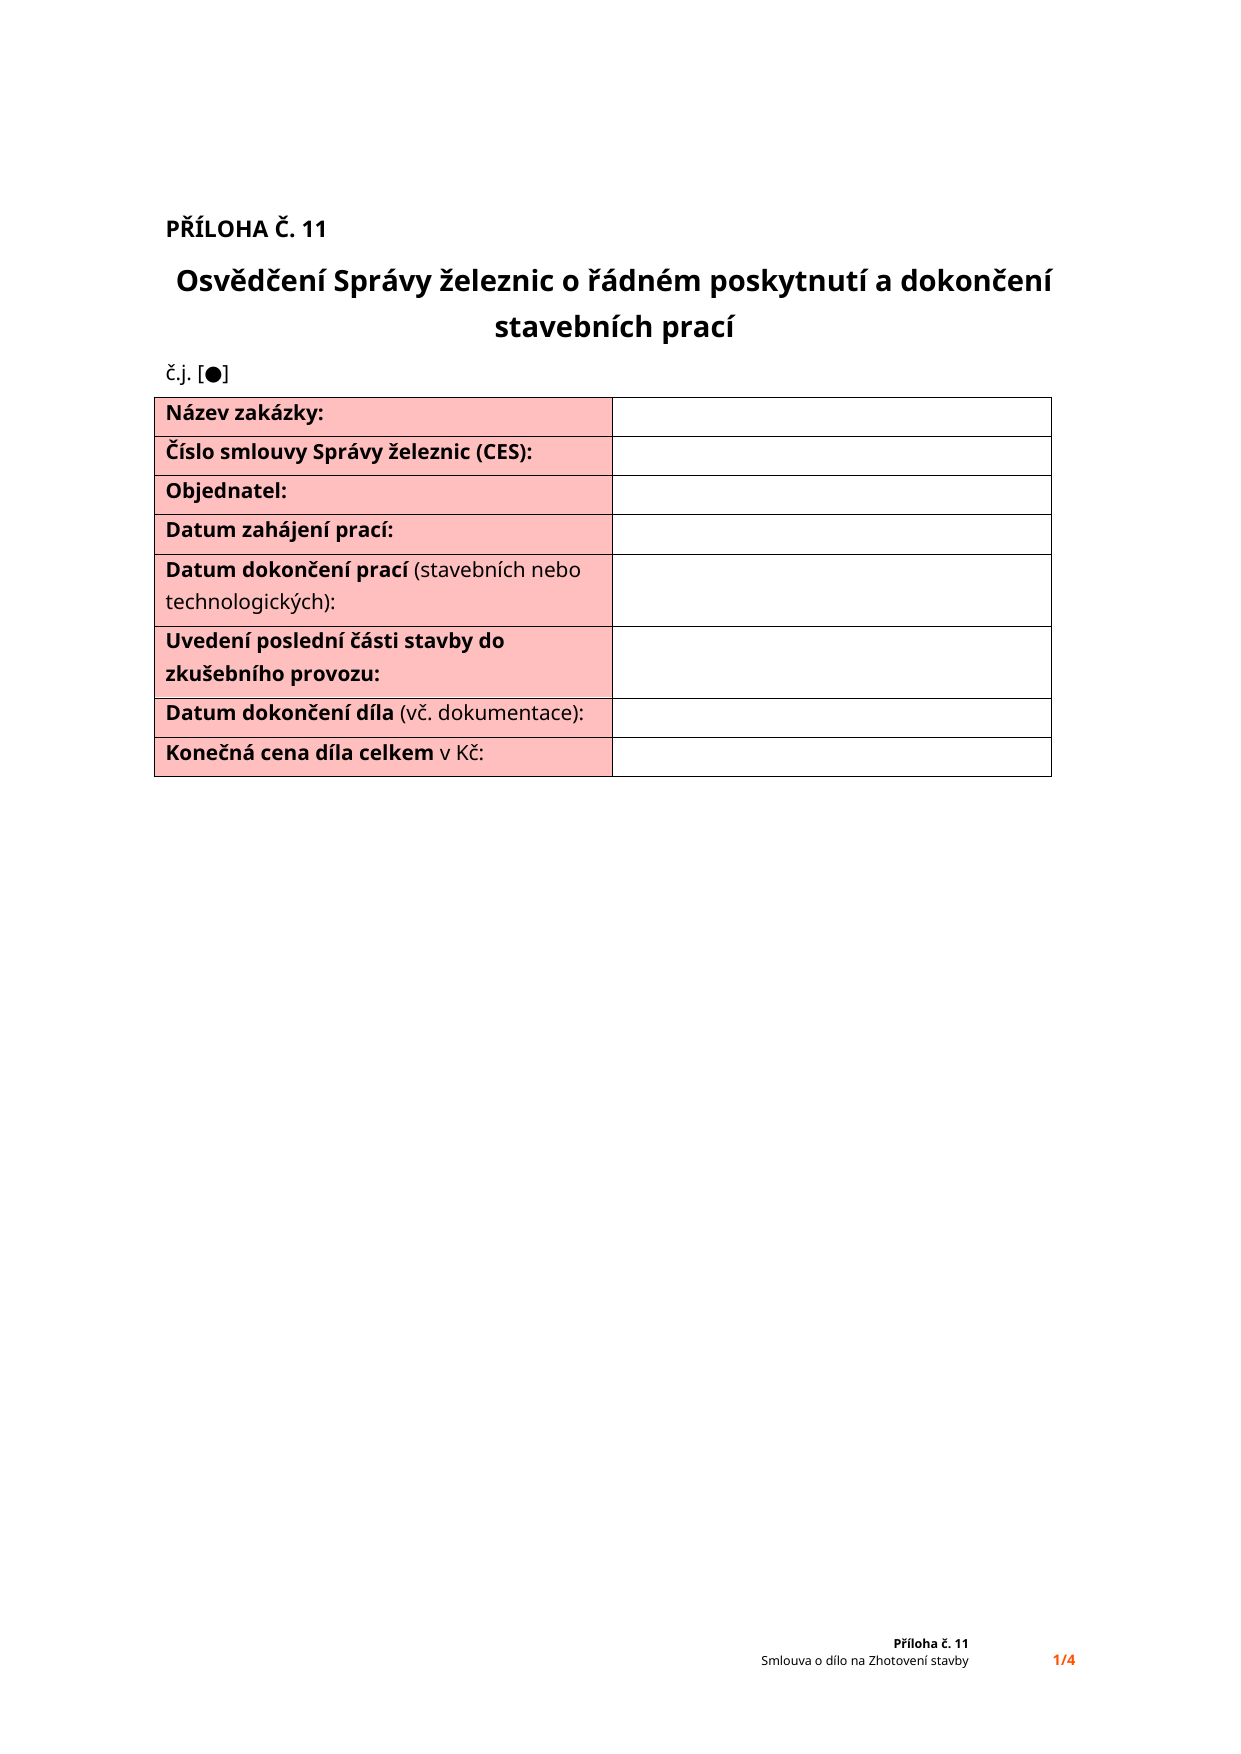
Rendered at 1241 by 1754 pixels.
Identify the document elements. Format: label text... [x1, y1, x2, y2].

table_cell Uvedení poslední části stavby do zkušebního provozu: [155, 627, 612, 697]
table_cell Datum dokončení prací (stavebních nebo technologických): [155, 555, 612, 626]
table_cell [613, 555, 1051, 626]
text Osvědčení Správy železnic o řádném poskytnutí a dokončení stavebních prací [165, 260, 1063, 346]
table_cell Konečná cena díla celkem v Kč: [155, 738, 612, 776]
table_cell Číslo smlouvy Správy železnic (CES): [155, 437, 612, 475]
table_header Název zakázky: [155, 398, 612, 436]
table_header [613, 398, 1051, 436]
table_cell Datum dokončení díla (vč. dokumentace): [155, 699, 612, 737]
text PŘÍLOHA Č. 11 [165, 213, 1063, 244]
table_cell [613, 627, 1051, 697]
table_cell [613, 437, 1051, 475]
table_cell Objednatel: [155, 476, 612, 514]
table_cell Datum zahájení prací: [155, 515, 612, 554]
table_cell [613, 699, 1051, 737]
table_cell [613, 738, 1051, 776]
text č.j. [●] [165, 358, 1063, 386]
table_cell [613, 515, 1051, 554]
table_cell [613, 476, 1051, 514]
